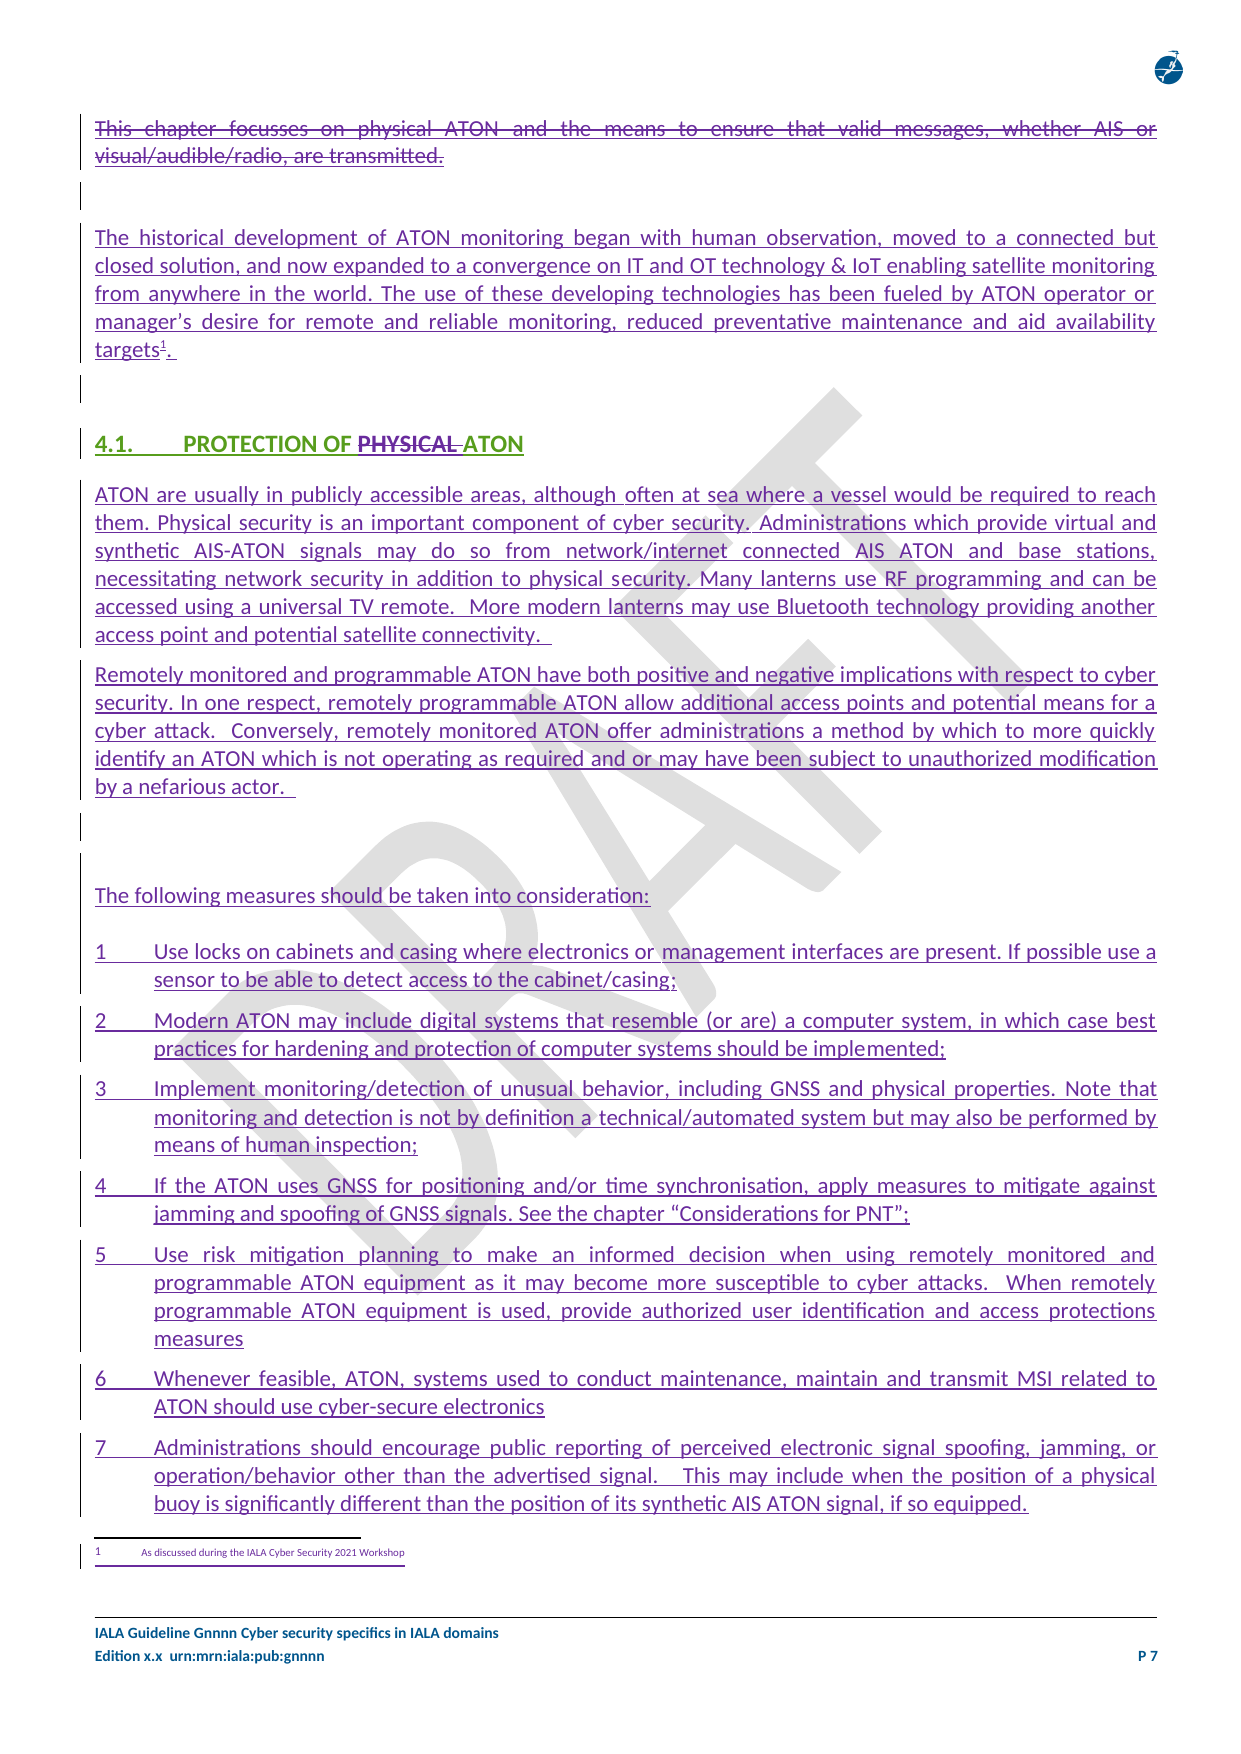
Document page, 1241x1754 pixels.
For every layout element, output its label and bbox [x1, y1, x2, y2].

picture [1123, 0, 1241, 119]
